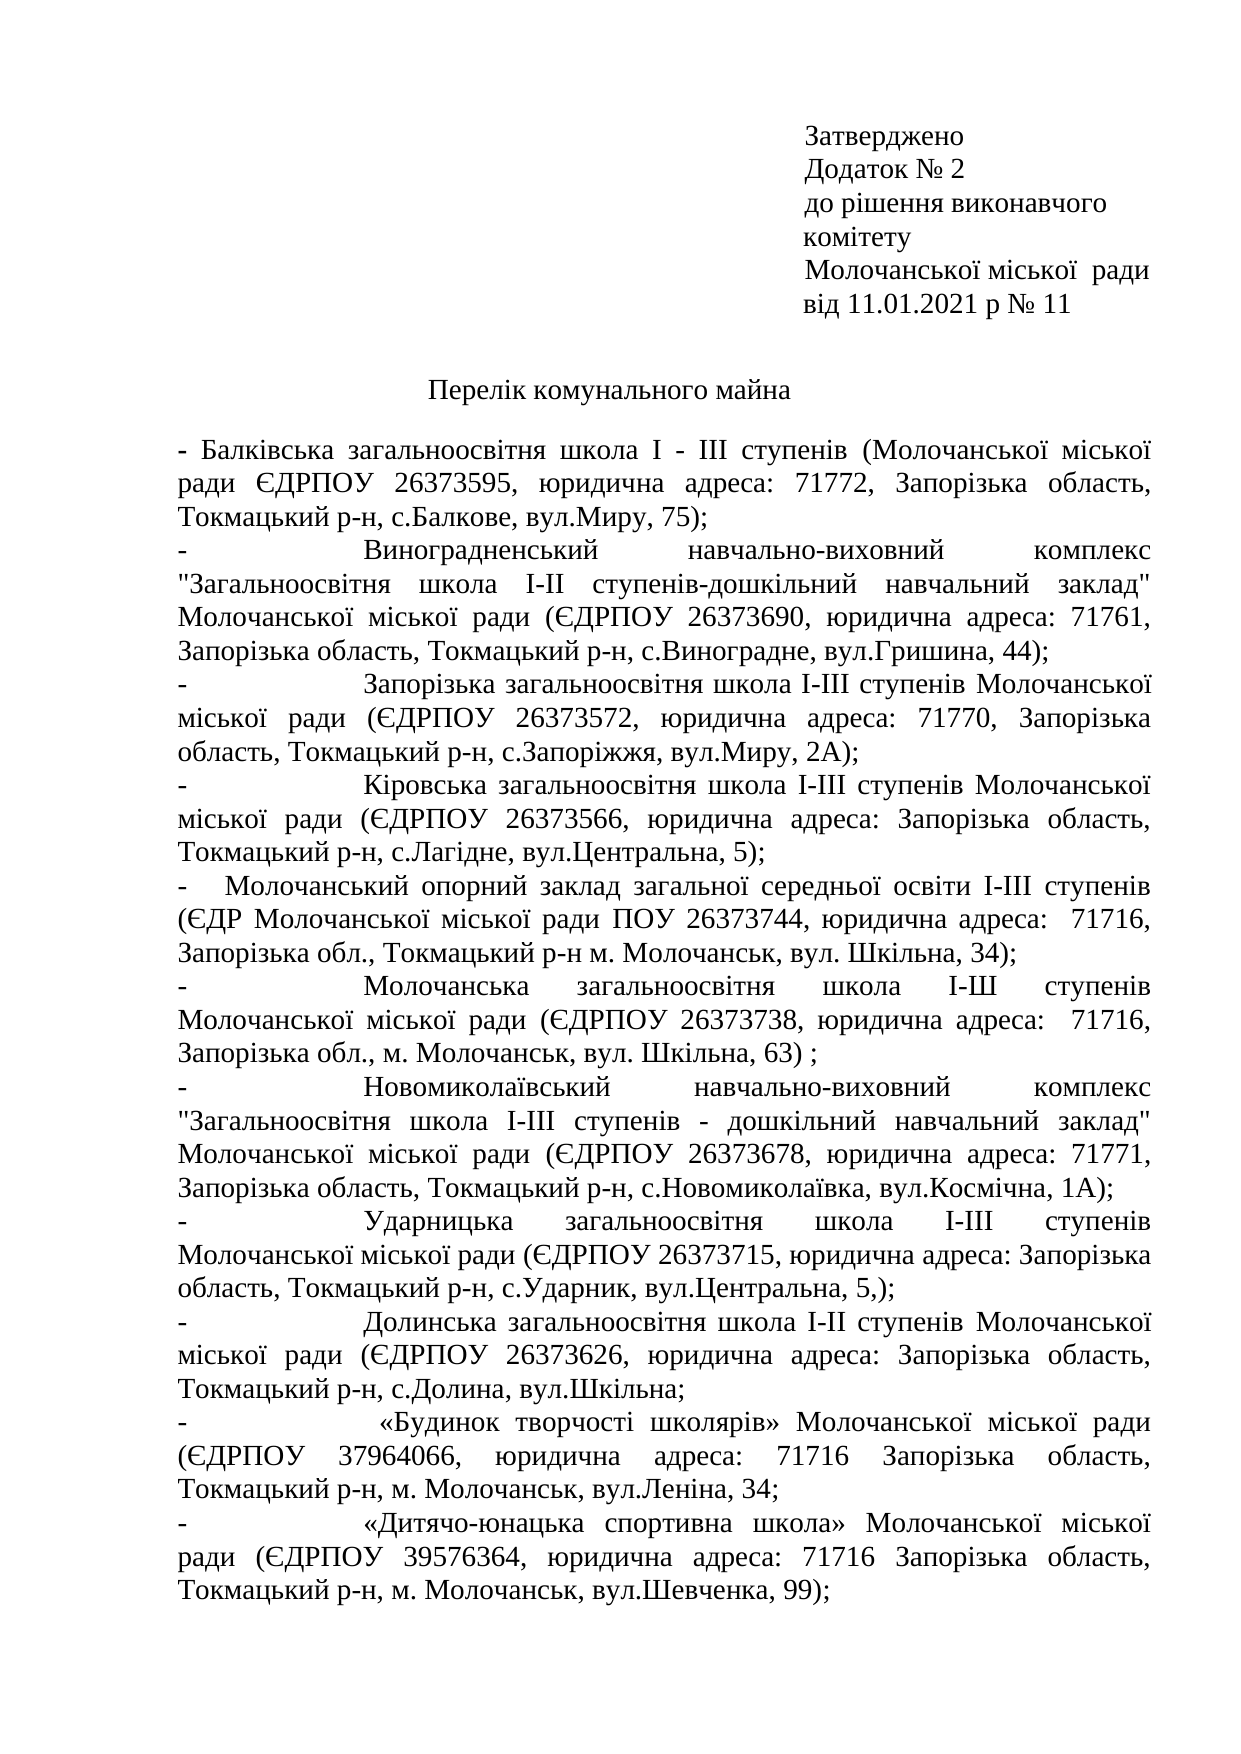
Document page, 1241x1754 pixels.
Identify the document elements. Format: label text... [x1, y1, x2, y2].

list Новомиколаївський навчально-виховний комплекс "Загальноосвітня школа І-ІІІ ступенів - дошкільний навчальний заклад" Молочанської міської ради (ЄДРПОУ 26373678, юридична адреса: 71771, Запорізька область, Токмацький р-н, с.Новомиколаївка, вул.Космічна, 1А); [177, 1069, 1152, 1203]
text Молочанської міської ради [177, 252, 1152, 286]
list «Дитячо-юнацька спортивна школа» Молочанської міської ради (ЄДРПОУ 39576364, юридична адреса: 71716 Запорізька область, Токмацький р-н, м. Молочанськ, вул.Шевченка, 99); [177, 1505, 1152, 1606]
list Виноградненський навчально-виховний комплекс "Загальноосвітня школа І-ІІ ступенів-дошкільний навчальний заклад" Молочанської міської ради (ЄДРПОУ 26373690, юридична адреса: 71761, Запорізька область, Токмацький р-н, с.Виноградне, вул.Гришина, 44); [177, 532, 1152, 667]
text - Балківська загальноосвітня школа І - ІІІ ступенів (Молочанської міської ради ЄДРПОУ 26373595, юридична адреса: 71772, Запорізька область, Токмацький р-н, с.Балкове, вул.Миру, 75); [177, 432, 1152, 532]
list Кіровська загальноосвітня школа І-ІІІ ступенів Молочанської міської ради (ЄДРПОУ 26373566, юридична адреса: Запорізька область, Токмацький р-н, с.Лагідне, вул.Центральна, 5); [177, 767, 1152, 868]
text Затверджено [177, 118, 1152, 152]
text Додаток № 2 [177, 152, 1152, 185]
list Запорізька загальноосвітня школа І-ІІІ ступенів Молочанської міської ради (ЄДРПОУ 26373572, юридична адреса: 71770, Запорізька область, Токмацький р-н, с.Запоріжжя, вул.Миру, 2А); [177, 667, 1152, 767]
text від 11.01.2021 р № 11 [177, 286, 1152, 319]
text - Молочанський опорний заклад загальної середньої освіти І-ІІІ ступенів (ЄДР Молочанської міської ради ПОУ 26373744, юридична адреса: 71716, Запорізька обл., Токмацький р-н м. Молочанськ, вул. Шкільна, 34); [177, 868, 1152, 968]
text комітету [177, 219, 1152, 252]
list Долинська загальноосвітня школа І-ІІ ступенів Молочанської міської ради (ЄДРПОУ 26373626, юридична адреса: Запорізька область, Токмацький р-н, с.Долина, вул.Шкільна; [177, 1304, 1152, 1404]
text до рішення виконавчого [177, 185, 1152, 219]
list Молочанська загальноосвітня школа І-Ш ступенів Молочанської міської ради (ЄДРПОУ 26373738, юридична адреса: 71716, Запорізька обл., м. Молочанськ, вул. Шкільна, 63) ; [177, 968, 1152, 1069]
list «Будинок творчості школярів» Молочанської міської ради (ЄДРПОУ 37964066, юридична адреса: 71716 Запорізька область, Токмацький р-н, м. Молочанськ, вул.Леніна, 34; [177, 1404, 1152, 1505]
list Ударницька загальноосвітня школа І-ІІІ ступенів Молочанської міської ради (ЄДРПОУ 26373715, юридична адреса: Запорізька область, Токмацький р-н, с.Ударник, вул.Центральна, 5,); [177, 1203, 1152, 1304]
text Перелік комунального майна [325, 372, 1152, 406]
